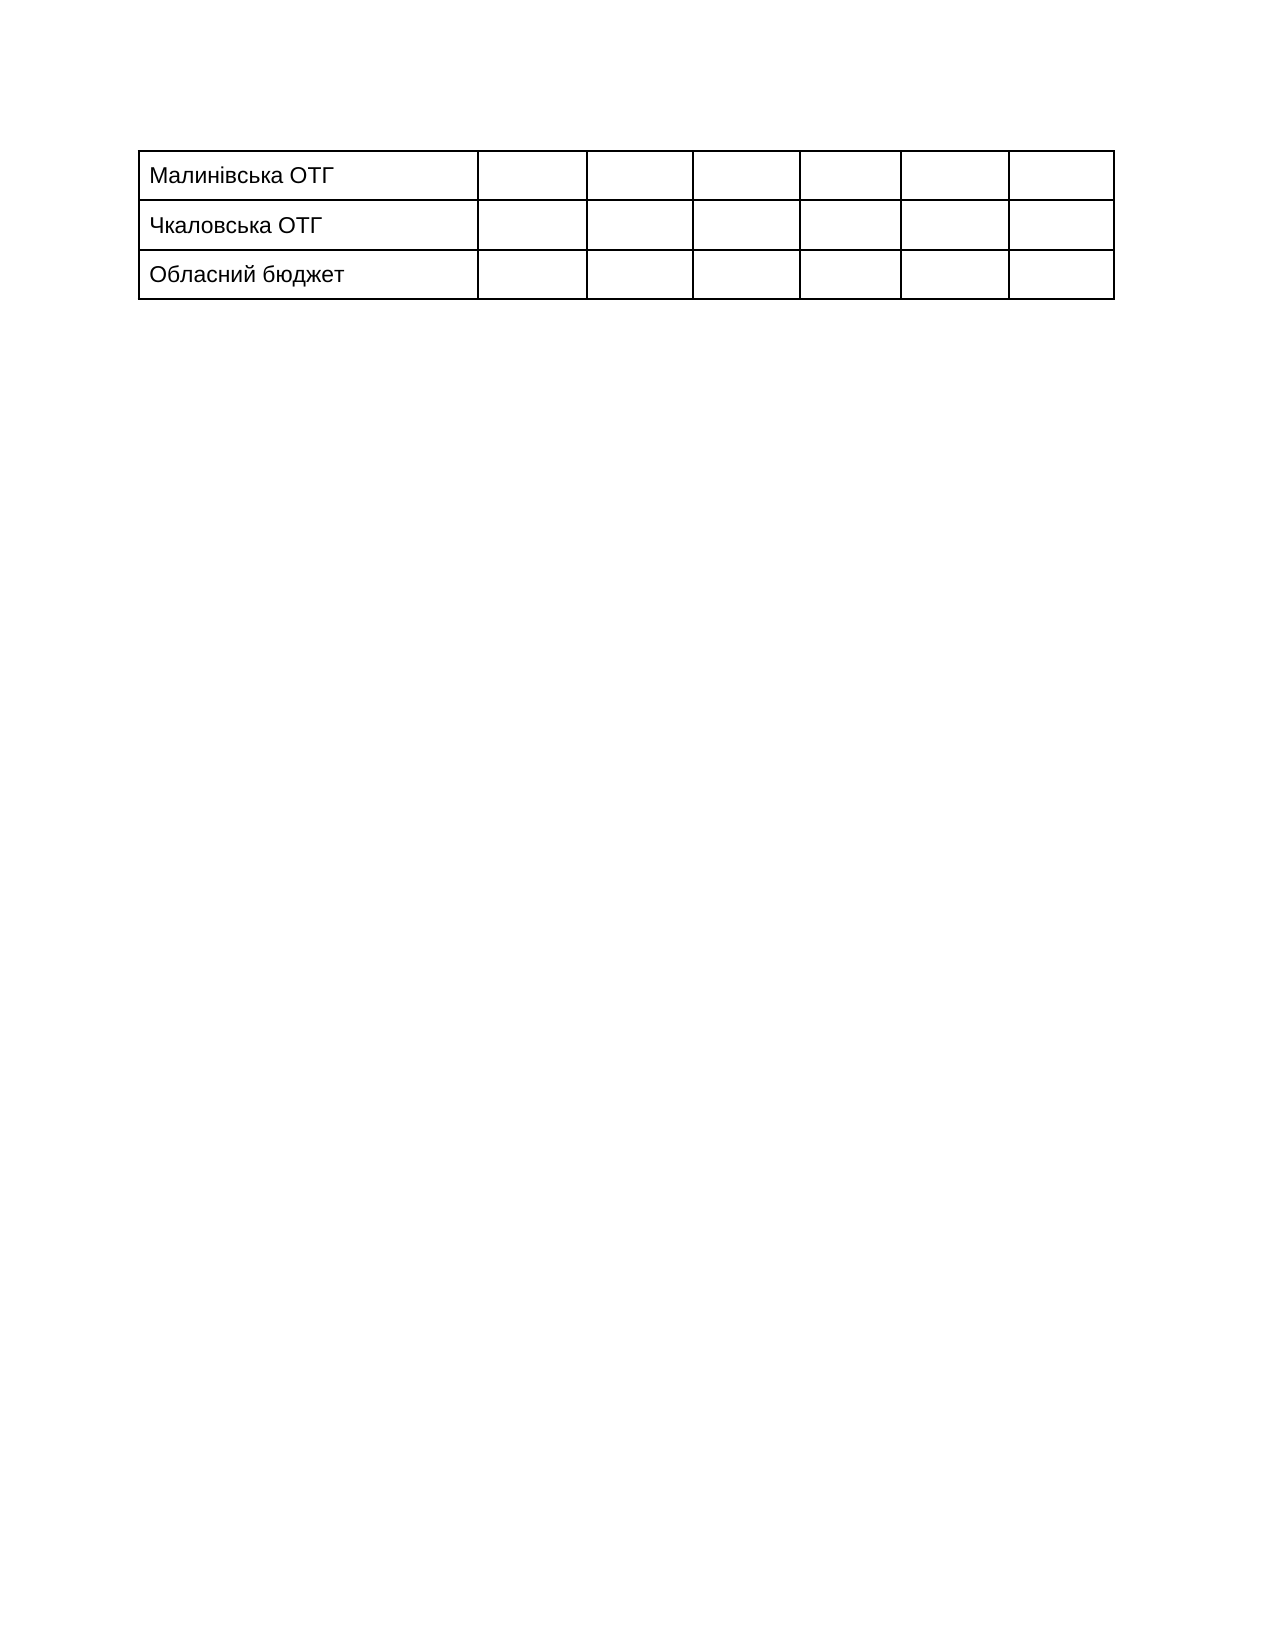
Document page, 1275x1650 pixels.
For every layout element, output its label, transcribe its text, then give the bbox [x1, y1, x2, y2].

table_cell Чкаловська ОТГ [140, 201, 477, 248]
table_cell [1010, 152, 1113, 199]
table_cell [902, 251, 1008, 298]
table_cell [479, 251, 586, 298]
table_cell [801, 201, 900, 248]
table_cell [588, 251, 692, 298]
table_cell [902, 201, 1008, 248]
table_cell [588, 152, 692, 199]
table_cell [694, 152, 799, 199]
table_cell [801, 251, 900, 298]
table_cell [902, 152, 1008, 199]
table_cell [479, 152, 586, 199]
table_cell [588, 201, 692, 248]
table_cell [801, 152, 900, 199]
table_cell [694, 251, 799, 298]
table_cell [479, 201, 586, 248]
table_cell Малинівська ОТГ [140, 152, 477, 199]
table_cell [1010, 251, 1113, 298]
table_cell Обласний бюджет [140, 251, 477, 298]
table_cell [694, 201, 799, 248]
table_cell [1010, 201, 1113, 248]
